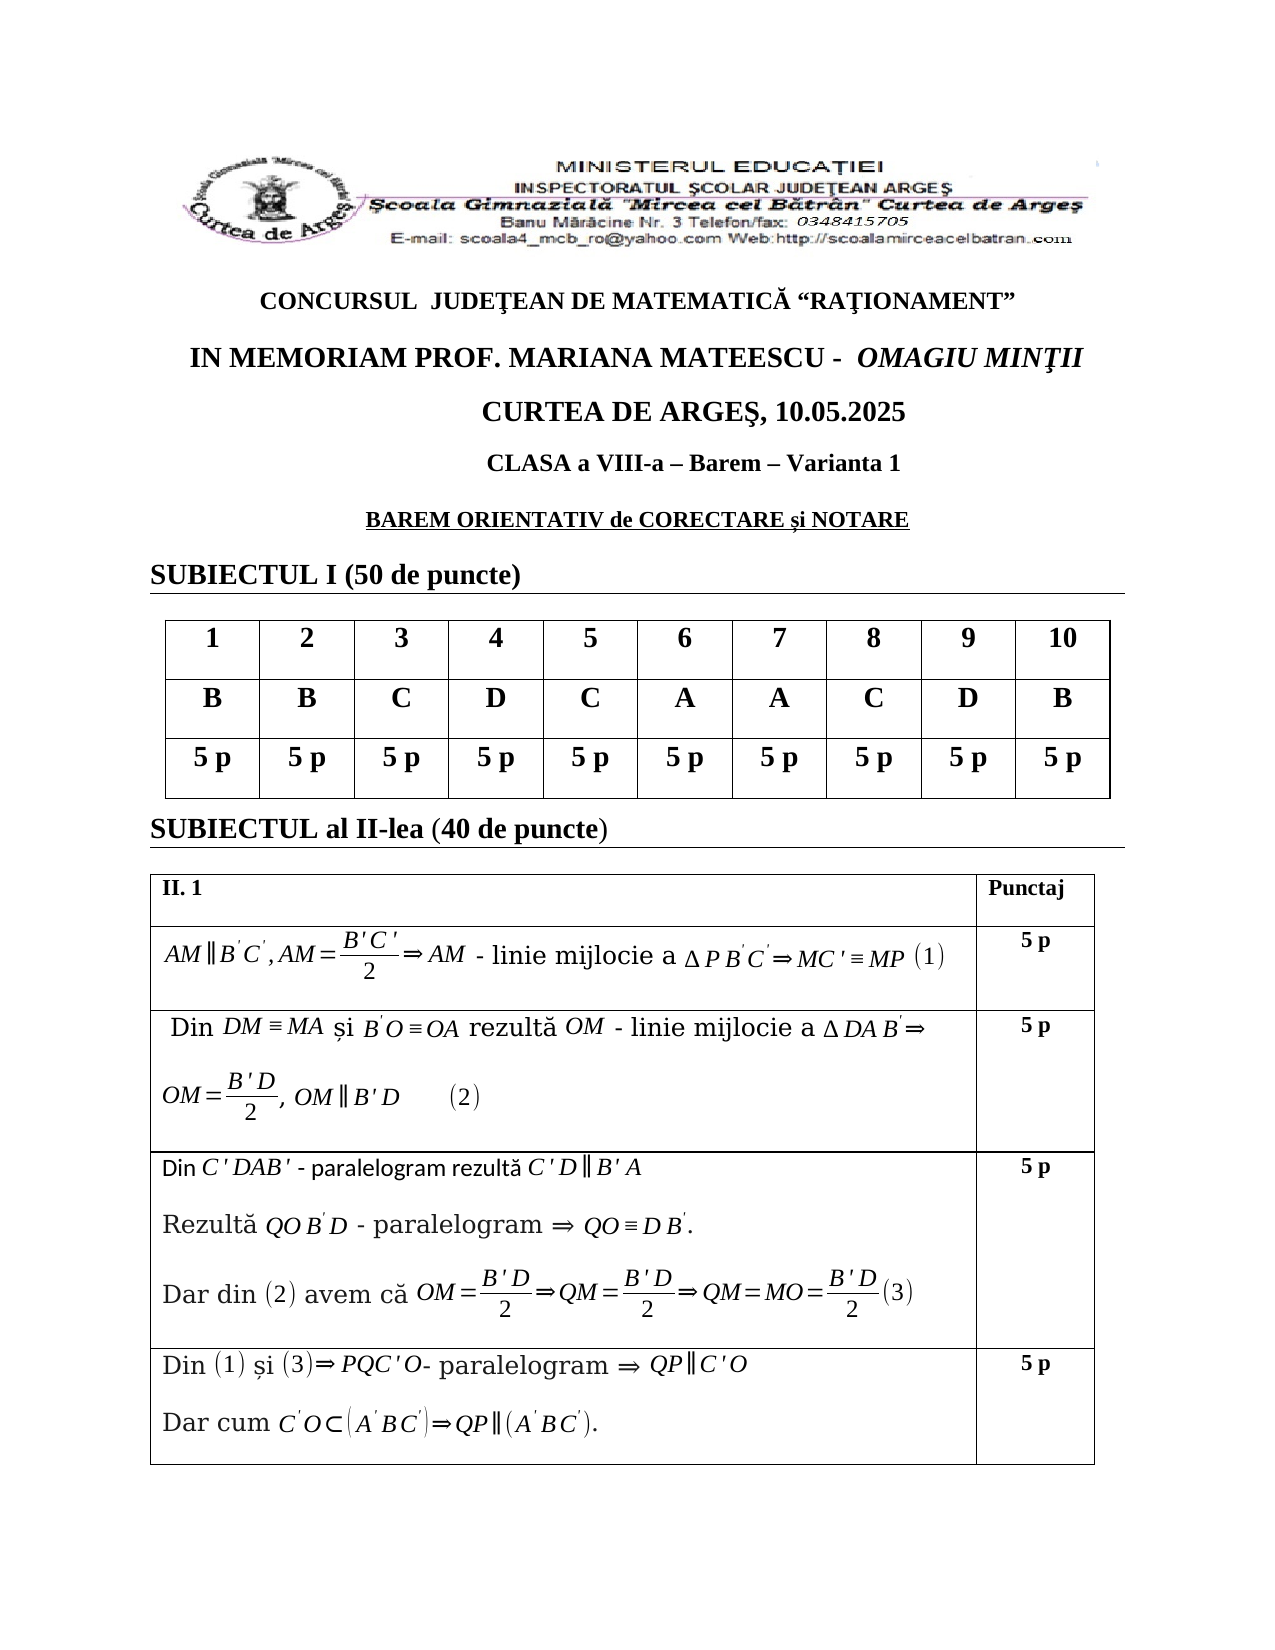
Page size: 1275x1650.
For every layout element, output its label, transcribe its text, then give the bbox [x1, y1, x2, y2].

table_header 9 [922, 621, 1015, 679]
table_cell 5 p [260, 739, 354, 797]
table_cell 5 p [166, 739, 259, 797]
text SUBIECTUL al II-lea (40 de puncte) [150, 811, 1125, 847]
table_cell B [1016, 680, 1109, 738]
table_header 3 [355, 621, 448, 679]
table_cell A [733, 680, 826, 738]
table_cell 5 p [733, 739, 826, 797]
table_header 1 [166, 621, 259, 679]
table_cell 5 p [355, 739, 448, 797]
table_cell 5 p [977, 927, 1094, 1010]
table_cell - linie mijlocie a [151, 927, 976, 1010]
table_cell B [260, 680, 354, 738]
table_cell D [922, 680, 1015, 738]
table_header 4 [449, 621, 543, 679]
table_cell 5 p [977, 1153, 1094, 1348]
text BAREM ORIENTATIV de CORECTARE și NOTARE [150, 506, 1125, 532]
picture [175, 150, 1100, 261]
table_cell A [638, 680, 732, 738]
table_header Punctaj [977, 875, 1094, 926]
table_cell Din - paralelogram rezultă Rezultă - paralelogram ⇒ . Dar din avem că [151, 1153, 976, 1348]
table_header 7 [733, 621, 826, 679]
table_cell 5 p [544, 739, 637, 797]
table_header 8 [827, 621, 921, 679]
table_cell B [166, 680, 259, 738]
text CONCURSUL JUDEŢEAN DE MATEMATICĂ “RAŢIONAMENT” [150, 286, 1125, 315]
table_cell 5 p [449, 739, 543, 797]
list CURTEA DE ARGEŞ, 10.05.2025 [262, 394, 1125, 428]
table_header II. 1 [151, 875, 976, 926]
text IN MEMORIAM PROF. MARIANA MATEESCU - OMAGIU MINŢII [150, 340, 1125, 373]
table_cell 5 p [827, 739, 921, 797]
table_cell C [355, 680, 448, 738]
table_cell Din și rezultă - linie mijlocie a , [151, 1011, 976, 1151]
table_header 6 [638, 621, 732, 679]
table_cell Din și - paralelogram ⇒ Dar cum . [151, 1349, 976, 1464]
table_cell 5 p [977, 1349, 1094, 1464]
table_cell C [827, 680, 921, 738]
table_cell 5 p [977, 1011, 1094, 1151]
table_cell D [449, 680, 543, 738]
table_cell C [544, 680, 637, 738]
table_header 10 [1016, 621, 1109, 679]
table_cell 5 p [1016, 739, 1109, 797]
table_header 2 [260, 621, 354, 679]
text SUBIECTUL I (50 de puncte) [150, 557, 1125, 593]
table_header 5 [544, 621, 637, 679]
text CLASA a VIII-a – Barem – Varianta 1 [262, 448, 1125, 477]
table_cell 5 p [922, 739, 1015, 797]
table_cell 5 p [638, 739, 732, 797]
